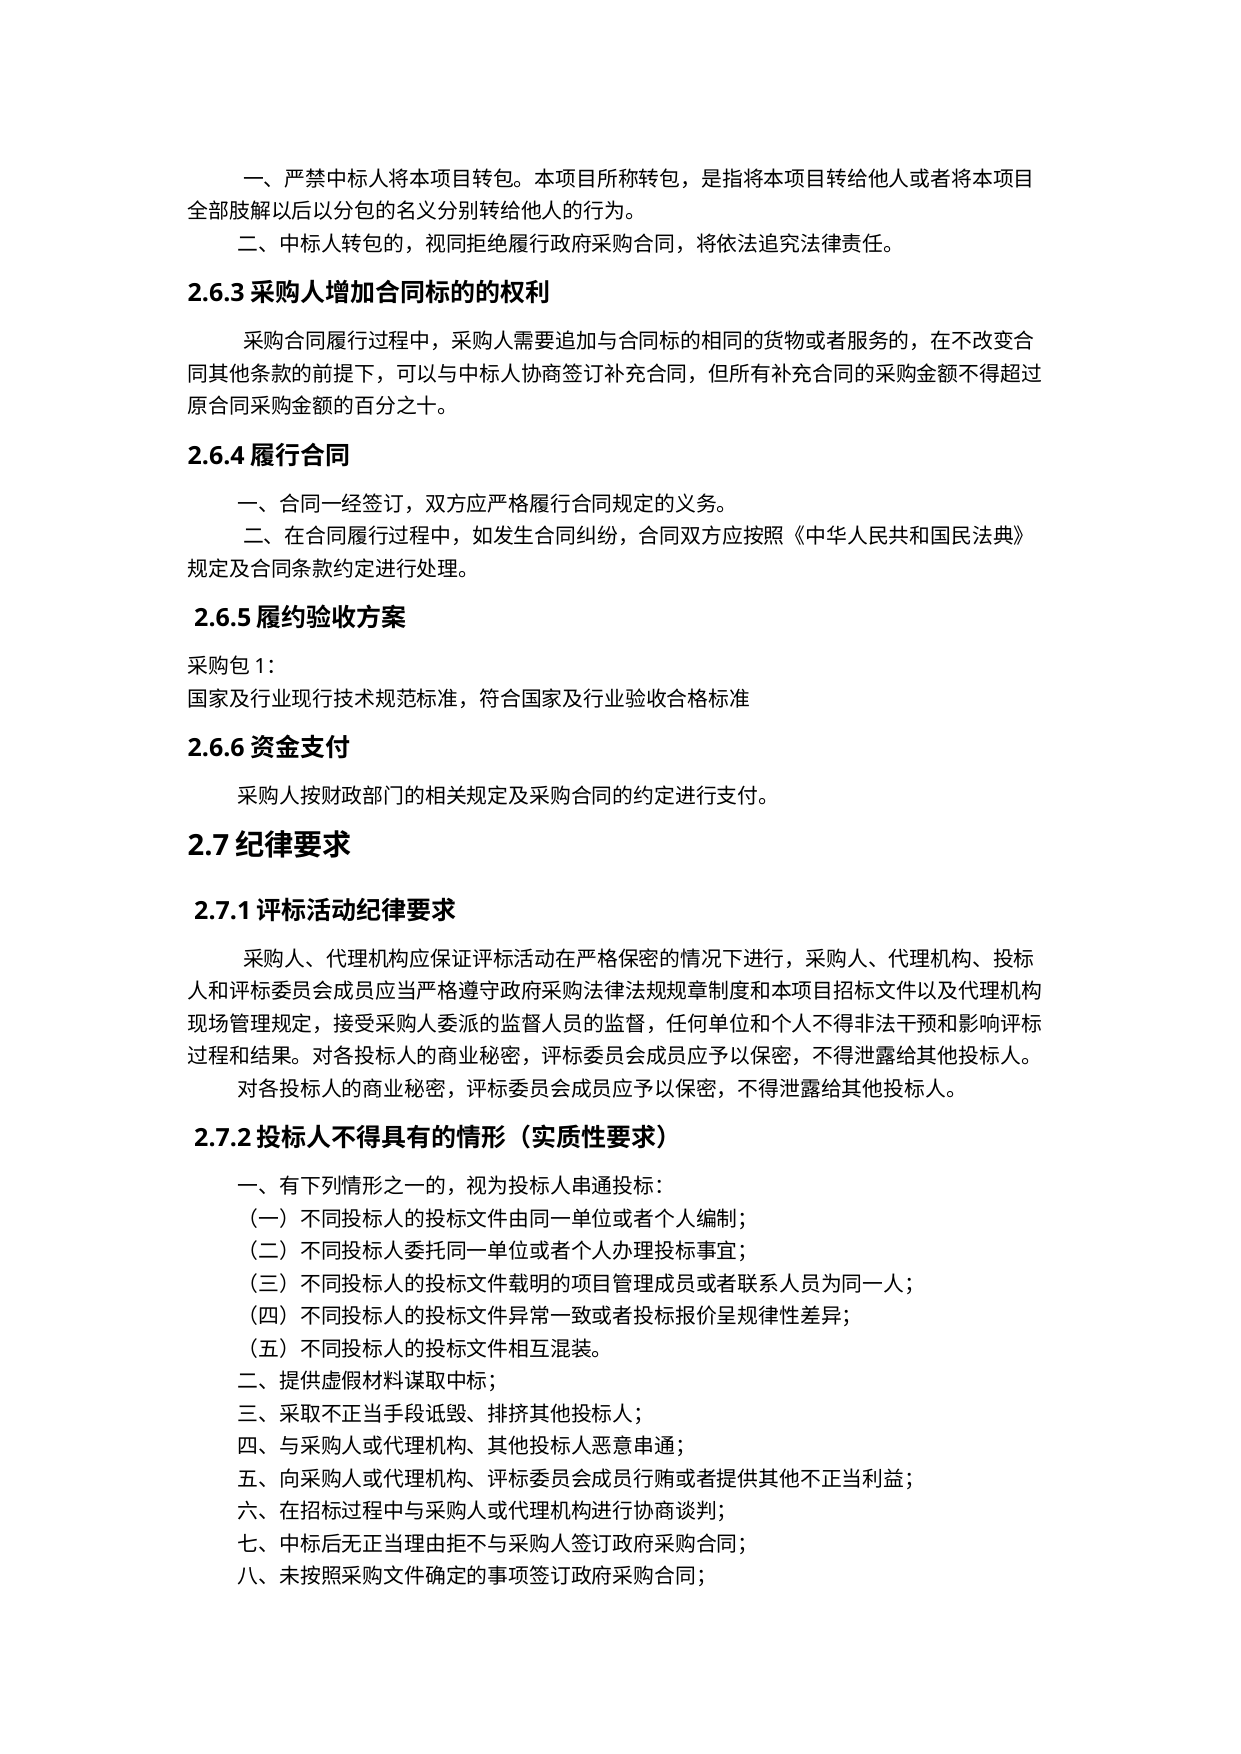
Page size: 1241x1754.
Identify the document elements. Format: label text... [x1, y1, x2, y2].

text （三）不同投标人的投标文件载明的项目管理成员或者联系人员为同一人； [187, 1267, 1053, 1299]
text 三、采取不正当手段诋毁、排挤其他投标人； [187, 1397, 1053, 1429]
text 采购人按财政部门的相关规定及采购合同的约定进行支付。 [187, 779, 1053, 812]
text 对各投标人的商业秘密，评标委员会成员应予以保密，不得泄露给其他投标人。 [187, 1072, 1053, 1104]
text 一、严禁中标人将本项目转包。本项目所称转包，是指将本项目转给他人或者将本项目全部肢解以后以分包的名义分别转给他人的行为。 [187, 162, 1053, 227]
text 一、合同一经签订，双方应严格履行合同规定的义务。 [187, 487, 1053, 519]
text 2.7.1评标活动纪律要求 [187, 877, 1053, 942]
text 一、有下列情形之一的，视为投标人串通投标： [187, 1169, 1053, 1202]
text （一）不同投标人的投标文件由同一单位或者个人编制； [187, 1202, 1053, 1234]
text 2.6.6资金支付 [187, 714, 1053, 779]
text 二、中标人转包的，视同拒绝履行政府采购合同，将依法追究法律责任。 [187, 227, 1053, 259]
text 2.6.5履约验收方案 [187, 584, 1053, 649]
text 二、在合同履行过程中，如发生合同纠纷，合同双方应按照《中华人民共和国民法典》规定及合同条款约定进行处理。 [187, 519, 1053, 584]
text 七、中标后无正当理由拒不与采购人签订政府采购合同； [187, 1527, 1053, 1559]
text 采购包1： [187, 649, 1053, 682]
text 国家及行业现行技术规范标准，符合国家及行业验收合格标准 [187, 682, 1053, 714]
text 四、与采购人或代理机构、其他投标人恶意串通； [187, 1429, 1053, 1462]
text 2.6.3采购人增加合同标的的权利 [187, 259, 1053, 324]
text 五、向采购人或代理机构、评标委员会成员行贿或者提供其他不正当利益； [187, 1462, 1053, 1494]
text 采购人、代理机构应保证评标活动在严格保密的情况下进行，采购人、代理机构、投标人和评标委员会成员应当严格遵守政府采购法律法规规章制度和本项目招标文件以及代理机构现场管理规定，接受采购人委派的监督人员的监督，任何单位和个人不得非法干预和影响评标过程和结果。对各投标人的商业秘密，评标委员会成员应予以保密，不得泄露给其他投标人。 [187, 942, 1053, 1072]
text 二、提供虚假材料谋取中标； [187, 1364, 1053, 1397]
text 2.7纪律要求 [187, 812, 1053, 877]
text 八、未按照采购文件确定的事项签订政府采购合同； [187, 1559, 1053, 1592]
text 采购合同履行过程中，采购人需要追加与合同标的相同的货物或者服务的，在不改变合同其他条款的前提下，可以与中标人协商签订补充合同，但所有补充合同的采购金额不得超过原合同采购金额的百分之十。 [187, 324, 1053, 422]
text 六、在招标过程中与采购人或代理机构进行协商谈判； [187, 1494, 1053, 1527]
text （四）不同投标人的投标文件异常一致或者投标报价呈规律性差异； [187, 1299, 1053, 1332]
text 2.6.4履行合同 [187, 422, 1053, 487]
text 2.7.2投标人不得具有的情形（实质性要求） [187, 1104, 1053, 1169]
text （二）不同投标人委托同一单位或者个人办理投标事宜； [187, 1234, 1053, 1267]
text （五）不同投标人的投标文件相互混装。 [187, 1332, 1053, 1364]
